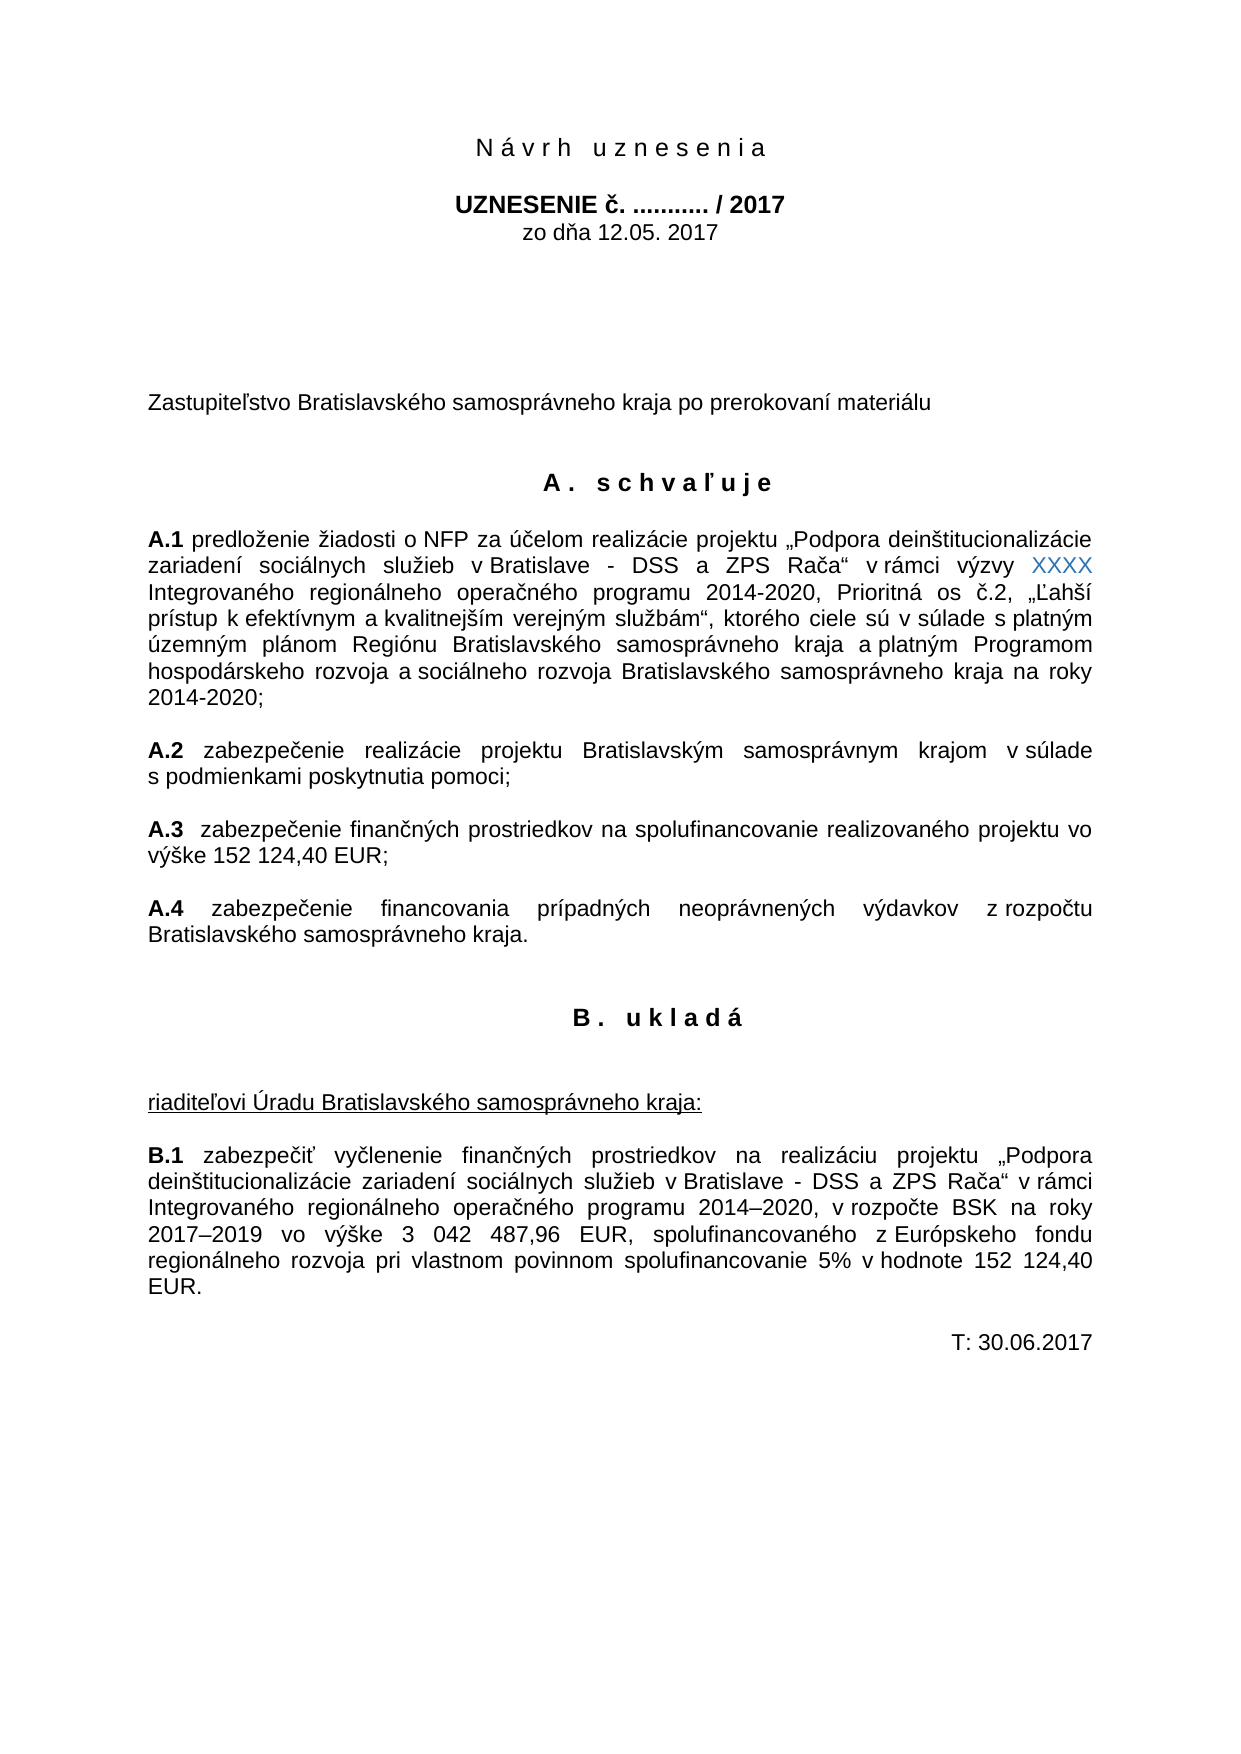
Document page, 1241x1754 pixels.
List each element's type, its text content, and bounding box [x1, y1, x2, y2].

text riaditeľovi Úradu Bratislavského samosprávneho kraja: [148, 1089, 1093, 1115]
text A.3 zabezpečenie finančných prostriedkov na spolufinancovanie realizovaného projektu vo výške 152 124,40 EUR; [148, 816, 1093, 868]
text A.4 zabezpečenie financovania prípadných neoprávnených výdavkov z rozpočtu Bratislavského samosprávneho kraja. [148, 895, 1093, 947]
list A. schvaľuje [221, 468, 1093, 497]
text T: 30.06.2017 [148, 1328, 1093, 1355]
list B. ukladá [221, 1003, 1093, 1031]
text UZNESENIE č. ........... / 2017 [148, 190, 1093, 219]
text A.1 predloženie žiadosti o NFP za účelom realizácie projektu „Podpora deinštitucionalizácie zariadení sociálnych služieb v Bratislave - DSS a ZPS Rača“ v rámci výzvy XXXX Integrovaného regionálneho operačného programu 2014-2020, Prioritná os č.2, „Ľahší prístup k efektívnym a kvalitnejším verejným službám“, ktorého ciele sú v súlade s platným územným plánom Regiónu Bratislavského samosprávneho kraja a platným Programom hospodárskeho rozvoja a sociálneho rozvoja Bratislavského samosprávneho kraja na roky 2014-2020; [148, 526, 1093, 710]
text A.2 zabezpečenie realizácie projektu Bratislavským samosprávnym krajom v súlade s podmienkami poskytnutia pomoci; [148, 737, 1093, 789]
text zo dňa 12.05. 2017 [148, 219, 1093, 246]
text Zastupiteľstvo Bratislavského samosprávneho kraja po prerokovaní materiálu [148, 389, 1093, 416]
text B.1 zabezpečiť vyčlenenie finančných prostriedkov na realizáciu projektu „Podpora deinštitucionalizácie zariadení sociálnych služieb v Bratislave - DSS a ZPS Rača“ v rámci Integrovaného regionálneho operačného programu 2014–2020, v rozpočte BSK na roky 2017–2019 vo výške 3 042 487,96 EUR, spolufinancovaného z Európskeho fondu regionálneho rozvoja pri vlastnom povinnom spolufinancovanie 5% v hodnote 152 124,40 EUR. [148, 1142, 1093, 1300]
text Návrh uznesenia [148, 133, 1093, 162]
